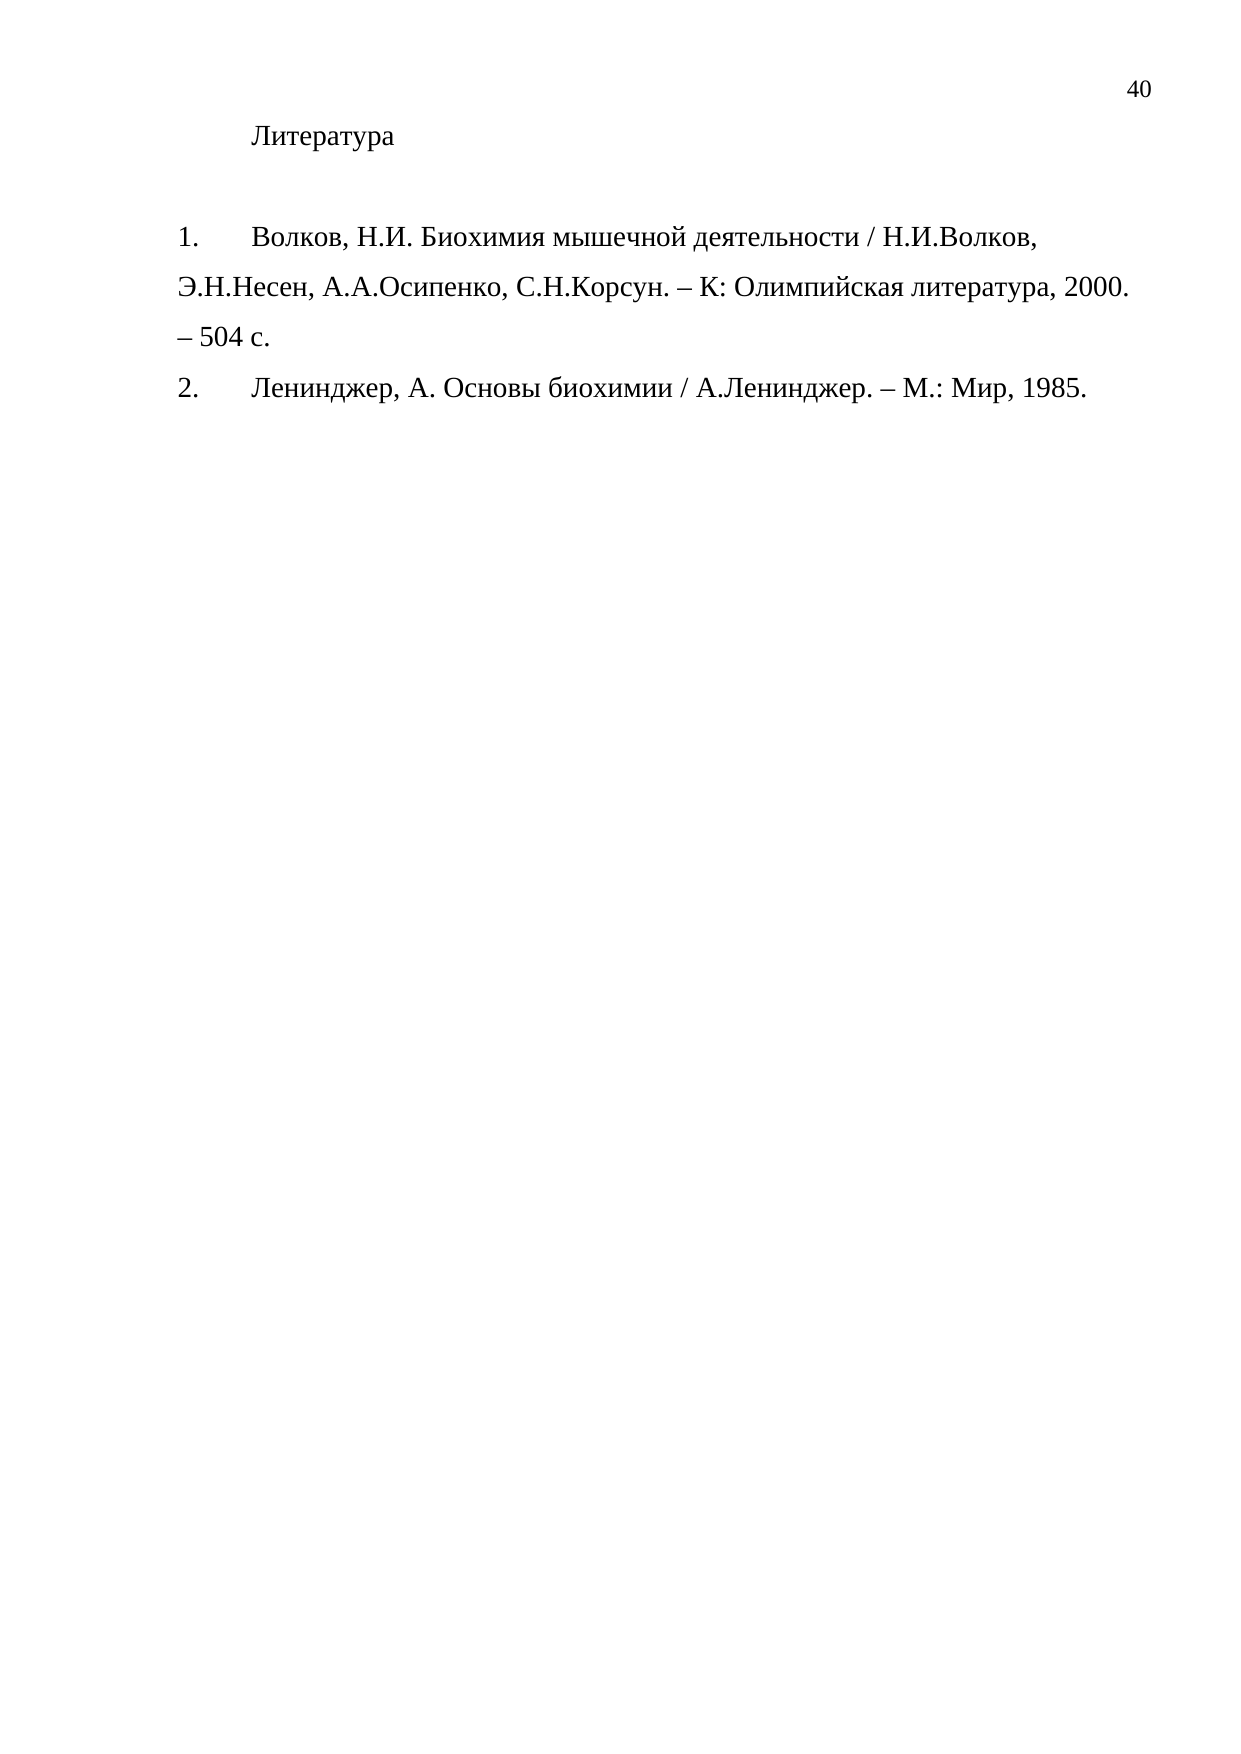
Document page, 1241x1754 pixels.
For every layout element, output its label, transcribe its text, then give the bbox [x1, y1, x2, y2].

list Ленинджер, А. Основы биохимии / А.Ленинджер. – М.: Мир, 1985. [177, 370, 1152, 403]
list Волков, Н.И. Биохимия мышечной деятельности / Н.И.Волков, Э.Н.Несен, А.А.Осипенко, С.Н.Корсун. – К: Олимпийская литература, 2000. – 504 с. [177, 219, 1152, 353]
text Литература [177, 118, 1152, 152]
